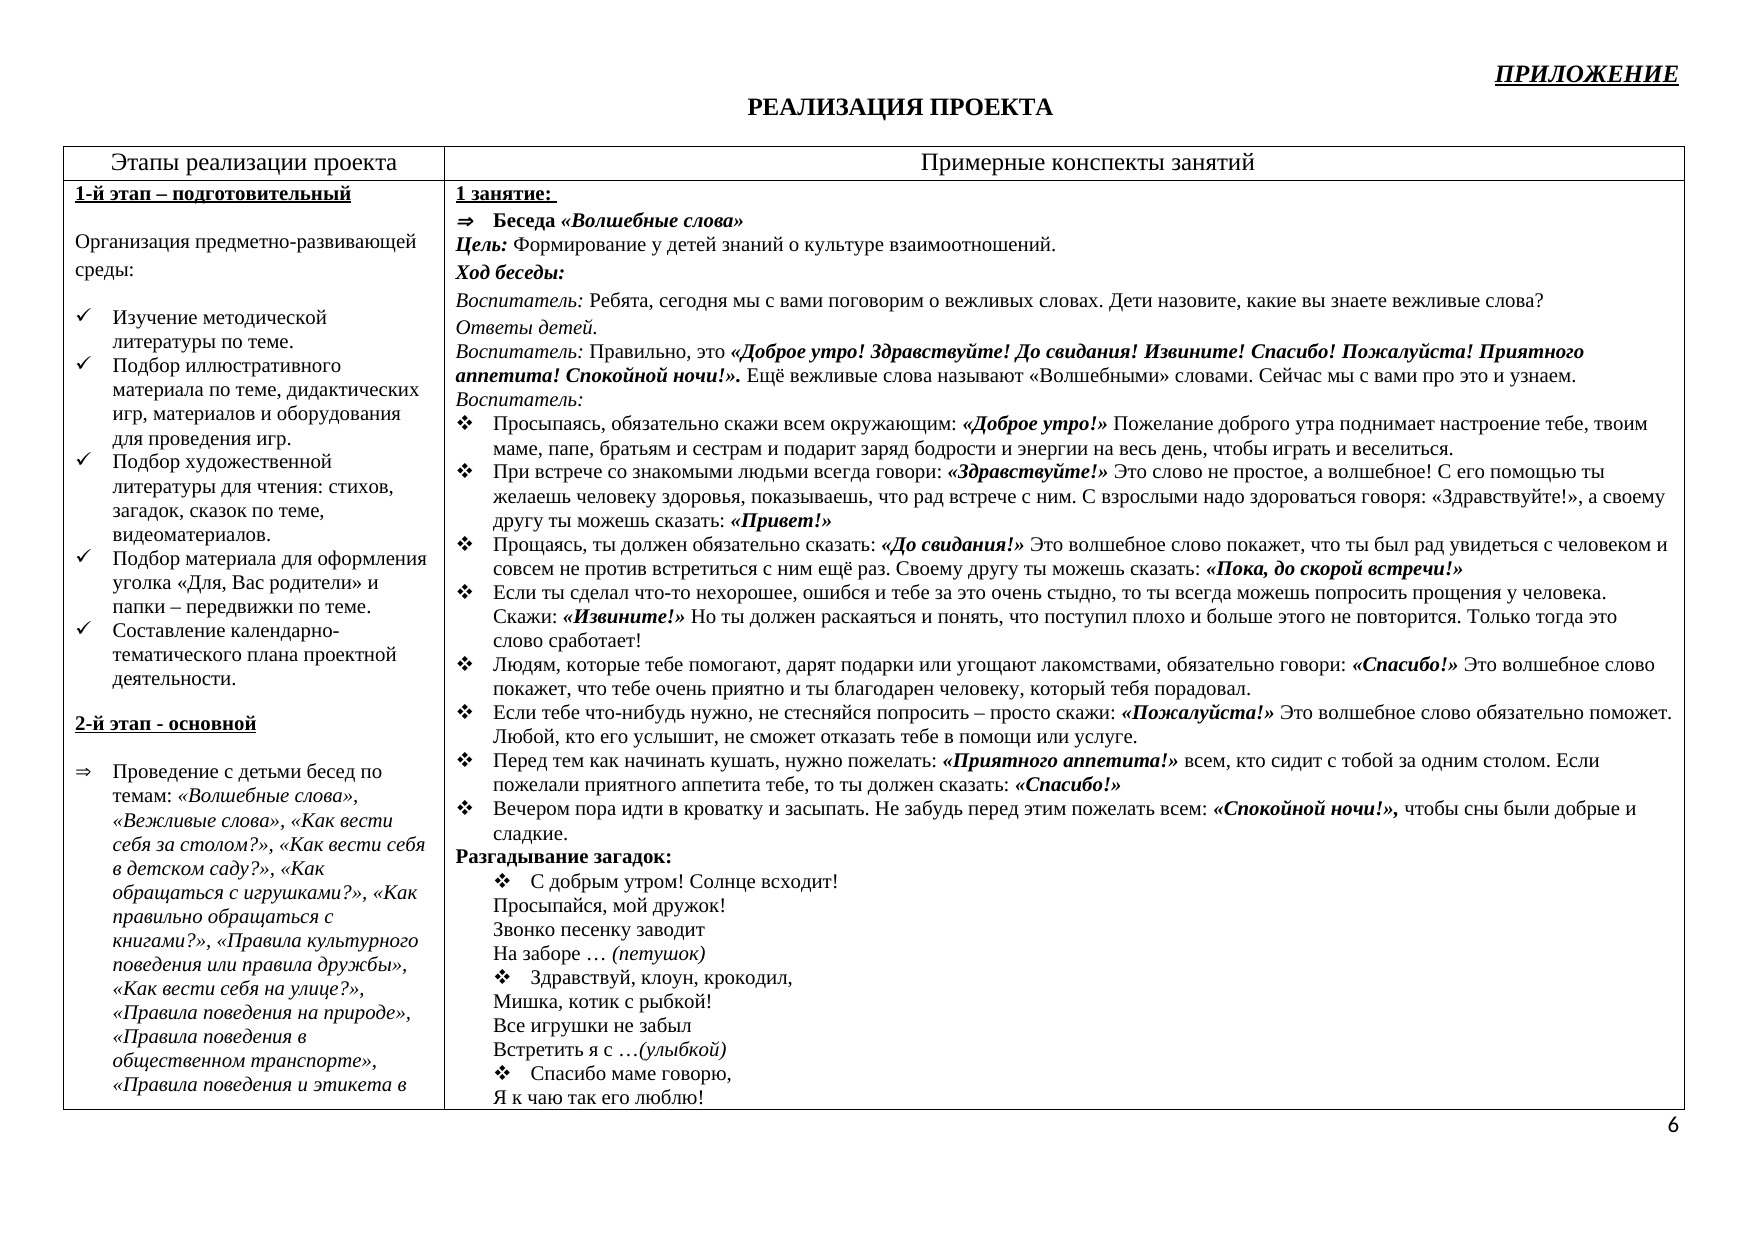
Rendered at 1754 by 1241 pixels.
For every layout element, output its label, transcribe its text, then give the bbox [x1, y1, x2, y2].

table_header Этапы реализации проекта [64, 147, 444, 179]
subtitle ПРИЛОЖЕНИЕ [75, 59, 1679, 88]
table_header Примерные конспекты занятий [445, 147, 1684, 179]
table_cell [64, 181, 444, 1109]
text РЕАЛИЗАЦИЯ ПРОЕКТА [122, 92, 1679, 121]
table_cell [445, 181, 1684, 1109]
